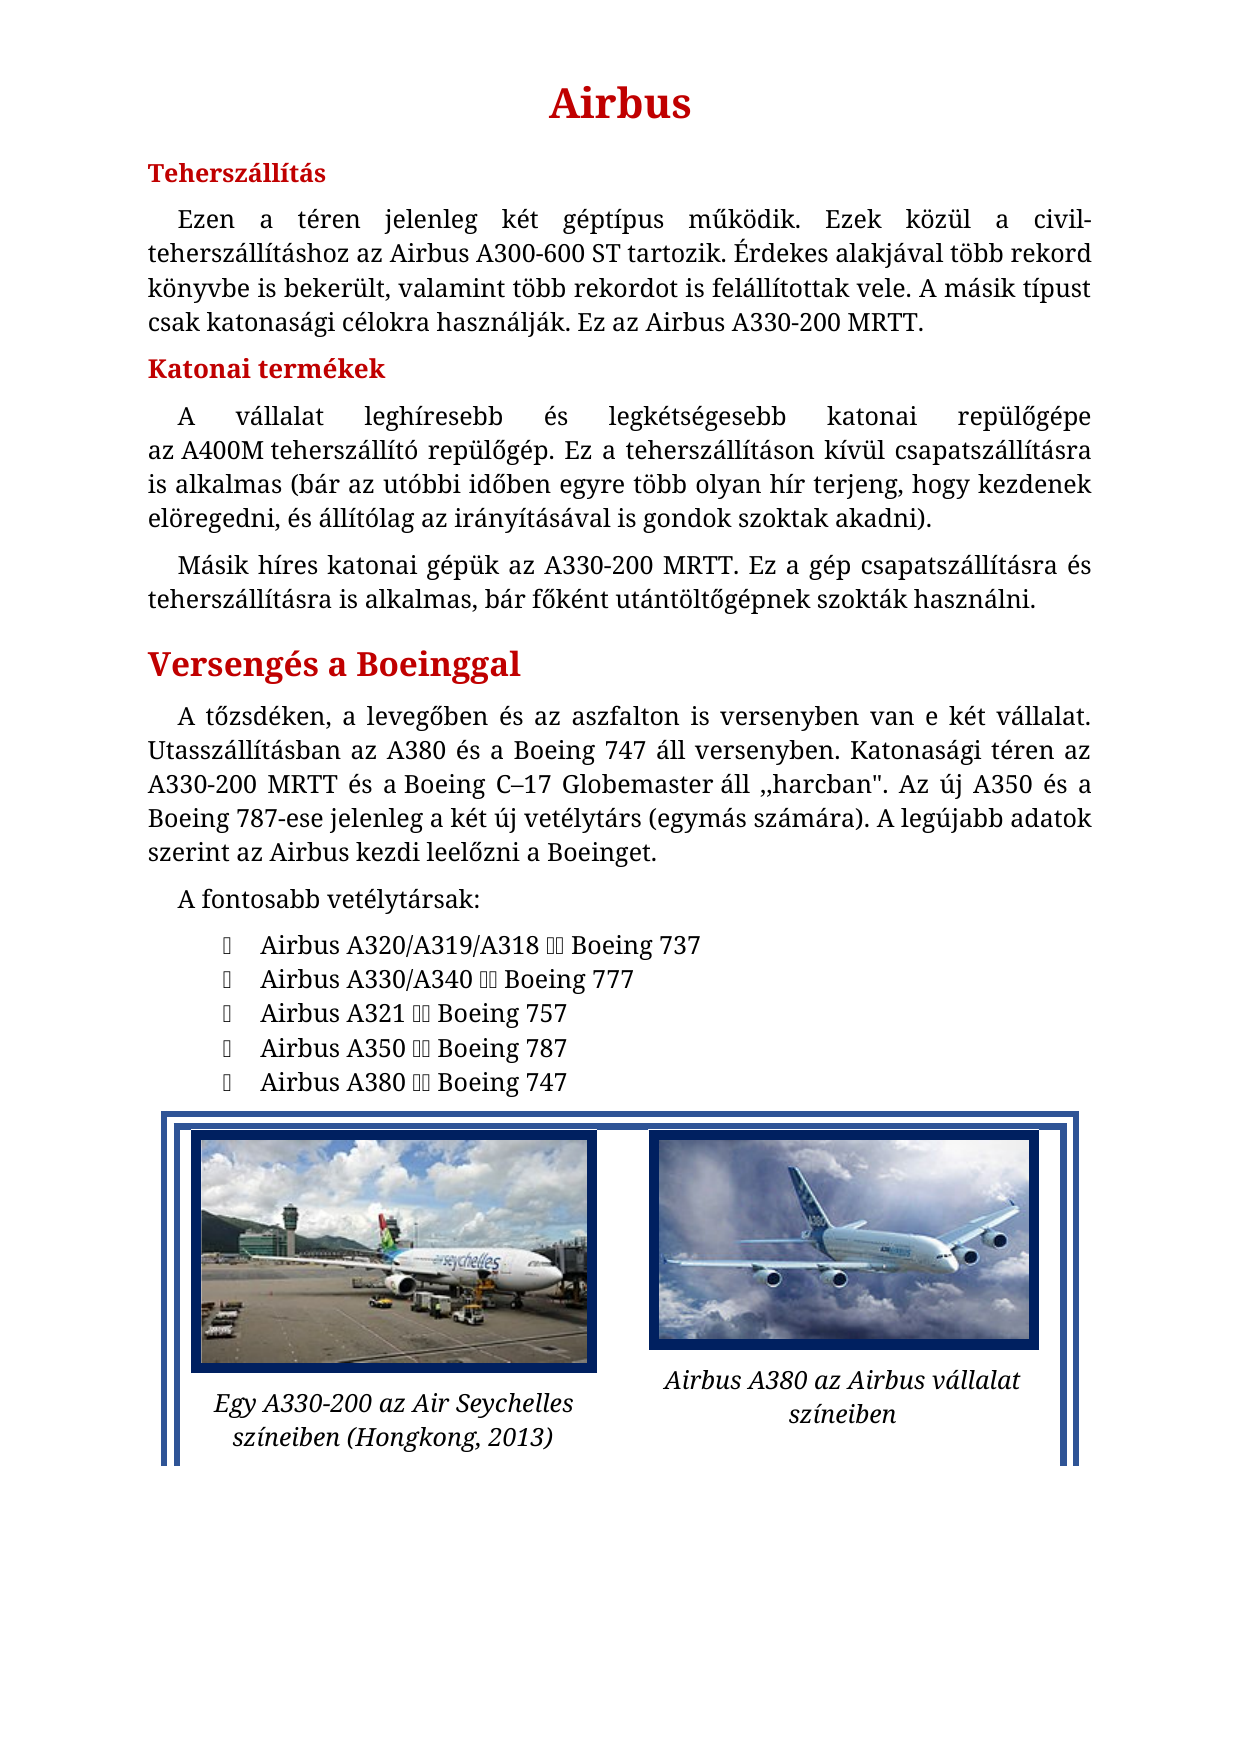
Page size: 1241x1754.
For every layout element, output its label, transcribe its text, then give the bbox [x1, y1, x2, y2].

list Airbus A380 Boeing 747 [223, 1064, 1093, 1098]
subtitle Teherszállítás [148, 156, 1093, 189]
text A vállalat leghíresebb és legkétségesebb katonai repülőgépe az A400M teherszállító repülőgép. Ez a teherszállításon kívül csapatszállításra is alkalmas (bár az utóbbi időben egyre több olyan hír terjeng, hogy kezdenek elöregedni, és állítólag az irányításával is gondok szoktak akadni). [148, 399, 1093, 535]
list Airbus A350 Boeing 787 [223, 1030, 1093, 1064]
text A fontosabb vetélytársak: [148, 881, 1093, 916]
picture [659, 1140, 1029, 1339]
list Airbus A330/A340 Boeing 777 [223, 962, 1093, 996]
subtitle Versengés a Boeinggal [148, 641, 1093, 686]
text A tőzsdéken, a levegőben és az aszfalton is versenyben van e két vállalat. Utasszállításban az A380 és a Boeing 747 áll versenyben. Katonasági téren az A330-200 MRTT és a Boeing C–17 Globemaster áll ,,harcban". Az új A350 és a Boeing 787-ese jelenleg a két új vetélytárs (egymás számára). A legújabb adatok szerint az Airbus kezdi leelőzni a Boeinget. [148, 699, 1093, 869]
list Airbus A320/A319/A318 Boeing 737 [223, 928, 1093, 962]
list Airbus A321 Boeing 757 [223, 996, 1093, 1030]
text Másik híres katonai gépük az A330-200 MRTT. Ez a gép csapatszállításra és teherszállításra is alkalmas, bár főként utántöltőgépnek szokták használni. [148, 548, 1093, 616]
subtitle Katonai termékek [148, 351, 1093, 386]
table_header Egy A330-200 az Air Seychelles színeiben (Hongkong, 2013) [170, 1117, 618, 1466]
table_header Airbus A380 az Airbus vállalat színeiben [618, 1117, 1070, 1466]
text Ezen a téren jelenleg két géptípus működik. Ezek közül a civil-teherszállításhoz az Airbus A300-600 ST tartozik. Érdekes alakjával több rekord könyvbe is bekerült, valamint több rekordot is felállítottak vele. A másik típust csak katonasági célokra használják. Ez az Airbus A330-200 MRTT. [148, 202, 1093, 338]
picture [201, 1140, 587, 1363]
